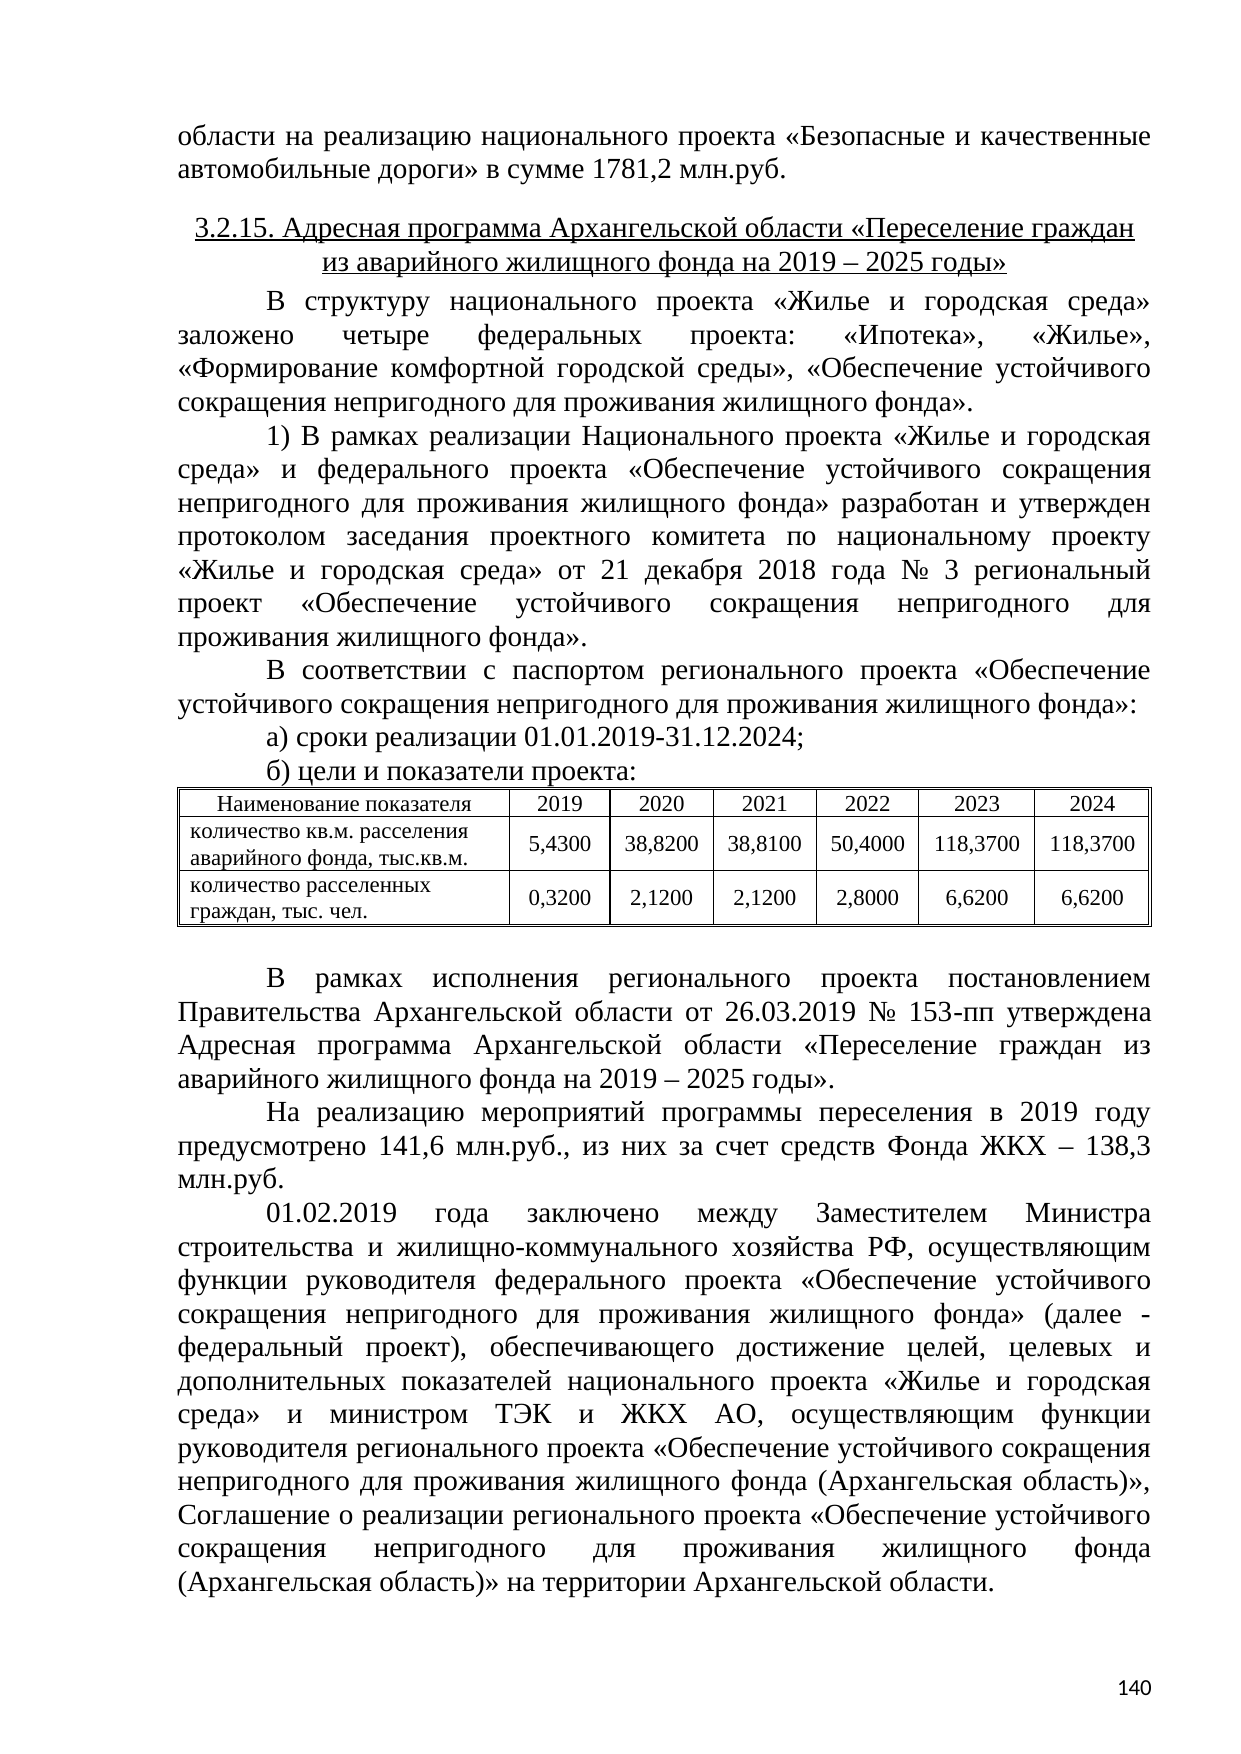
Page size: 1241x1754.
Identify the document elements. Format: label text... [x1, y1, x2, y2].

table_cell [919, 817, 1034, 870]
list б) цели и показатели проекта: [177, 753, 1152, 787]
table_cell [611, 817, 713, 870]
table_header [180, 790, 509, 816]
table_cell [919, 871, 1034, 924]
list 01.02.2019 года заключено между Заместителем Министра строительства и жилищно-коммунального хозяйства РФ, осуществляющим функции руководителя федерального проекта «Обеспечение устойчивого сокращения непригодного для проживания жилищного фонда» (далее - федеральный проект), обеспечивающего достижение целей, целевых и дополнительных показателей национального проекта «Жилье и городская среда» и министром ТЭК и ЖКХ АО, осуществляющим функции руководителя регионального проекта «Обеспечение устойчивого сокращения непригодного для проживания жилищного фонда (Архангельская область)», Соглашение о реализации регионального проекта «Обеспечение устойчивого сокращения непригодного для проживания жилищного фонда (Архангельская область)» на территории Архангельской области. [177, 1195, 1152, 1598]
list В рамках исполнения регионального проекта постановлением Правительства Архангельской области от 26.03.2019 № 153-пп утверждена Адресная программа Архангельской области «Переселение граждан из аварийного жилищного фонда на 2019 – 2025 годы». [177, 960, 1152, 1094]
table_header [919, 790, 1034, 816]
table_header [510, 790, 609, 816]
list а) сроки реализации 01.01.2019-31.12.2024; [177, 719, 1152, 753]
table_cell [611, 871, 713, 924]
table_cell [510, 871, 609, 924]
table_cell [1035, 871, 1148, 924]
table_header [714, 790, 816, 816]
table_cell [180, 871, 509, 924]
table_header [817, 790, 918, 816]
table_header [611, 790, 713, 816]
subtitle 3.2.15. Адресная программа Архангельской области «Переселение граждан из аварийного жилищного фонда на 2019 – 2025 годы» [177, 210, 1152, 277]
list 1) В рамках реализации Национального проекта «Жилье и городская среда» и федерального проекта «Обеспечение устойчивого сокращения непригодного для проживания жилищного фонда» разработан и утвержден протоколом заседания проектного комитета по национальному проекту «Жилье и городская среда» от 21 декабря 2018 года № 3 региональный проект «Обеспечение устойчивого сокращения непригодного для проживания жилищного фонда». [177, 418, 1152, 652]
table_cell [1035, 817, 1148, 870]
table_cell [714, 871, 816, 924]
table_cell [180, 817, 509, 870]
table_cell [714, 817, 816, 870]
list В соответствии с паспортом регионального проекта «Обеспечение устойчивого сокращения непригодного для проживания жилищного фонда»: [177, 652, 1152, 719]
list На реализацию мероприятий программы переселения в 2019 году предусмотрено 141,6 млн.руб., из них за счет средств Фонда ЖКХ – 138,3 млн.руб. [177, 1094, 1152, 1195]
list В структуру национального проекта «Жилье и городская среда» заложено четыре федеральных проекта: «Ипотека», «Жилье», «Формирование комфортной городской среды», «Обеспечение устойчивого сокращения непригодного для проживания жилищного фонда». [177, 283, 1152, 418]
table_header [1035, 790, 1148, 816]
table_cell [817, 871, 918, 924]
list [177, 118, 1152, 185]
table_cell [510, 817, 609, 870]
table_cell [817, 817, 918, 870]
